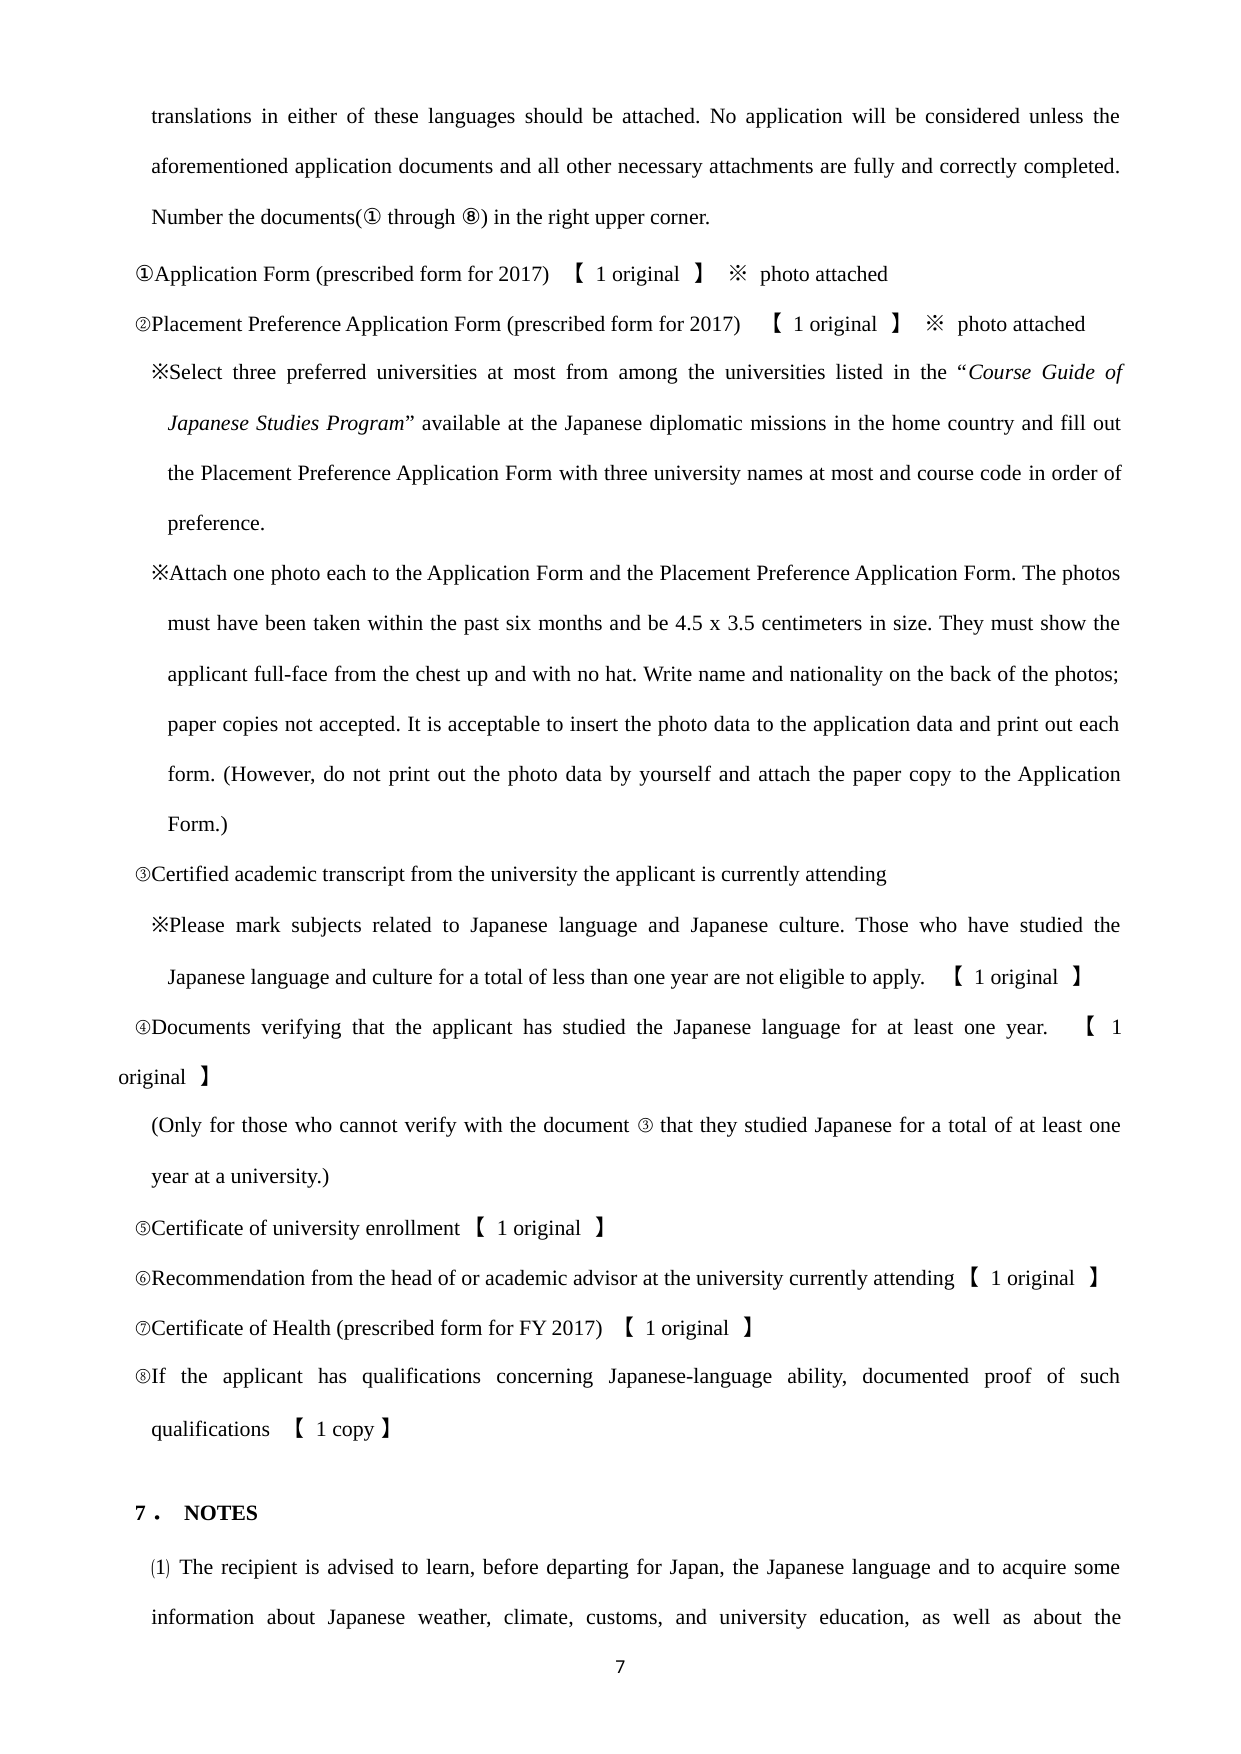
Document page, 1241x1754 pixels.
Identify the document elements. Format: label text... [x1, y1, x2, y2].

text ⑧If the applicant has qualifications concerning Japanese-language ability, documented proof of such qualifications【1 copy】 [126, 1351, 1122, 1451]
text ※Select three preferred universities at most from among the universities listed in the “Course Guide of Japanese Studies Program” available at the Japanese diplomatic missions in the home country and fill out the Placement Preference Application Form with three university names at most and course code in order of preference. [143, 347, 1122, 548]
text ※Attach one photo each to the Application Form and the Placement Preference Application Form. The photos must have been taken within the past six months and be 4.5 x 3.5 centimeters in size. They must show the applicant full-face from the chest up and with no hat. Write name and nationality on the back of the photos; paper copies not accepted. It is acceptable to insert the photo data to the application data and print out each form. (However, do not print out the photo data by yourself and attach the paper copy to the Application Form.) [143, 548, 1122, 849]
text 7．NOTES [124, 1486, 1122, 1536]
text ②Placement Preference Application Form (prescribed form for 2017) 【1 original】※photo attached [118, 297, 1122, 347]
text ※Please mark subjects related to Japanese language and Japanese culture. Those who have studied the Japanese language and culture for a total of less than one year are not eligible to apply. 【1 original】 [143, 899, 1122, 999]
text (Only for those who cannot verify with the document ③ that they studied Japanese for a total of at least one year at a university.) [143, 1100, 1122, 1200]
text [136, 1541, 1122, 1642]
text ③Certified academic transcript from the university the applicant is currently attending [118, 849, 1122, 899]
text ⑤Certificate of university enrollment【1 original】 [118, 1200, 1122, 1251]
text ⑥Recommendation from the head of or academic advisor at the university currently attending【1 original】 [118, 1251, 1122, 1301]
text ⑦Certificate of Health (prescribed form for FY 2017) 【1 original】 [118, 1301, 1122, 1351]
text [135, 91, 1122, 241]
text ④Documents verifying that the applicant has studied the Japanese language for at least one year. 【1 original】 [118, 999, 1122, 1100]
text ①Application Form (prescribed form for 2017) 【1 original】※photo attached [118, 246, 1122, 297]
